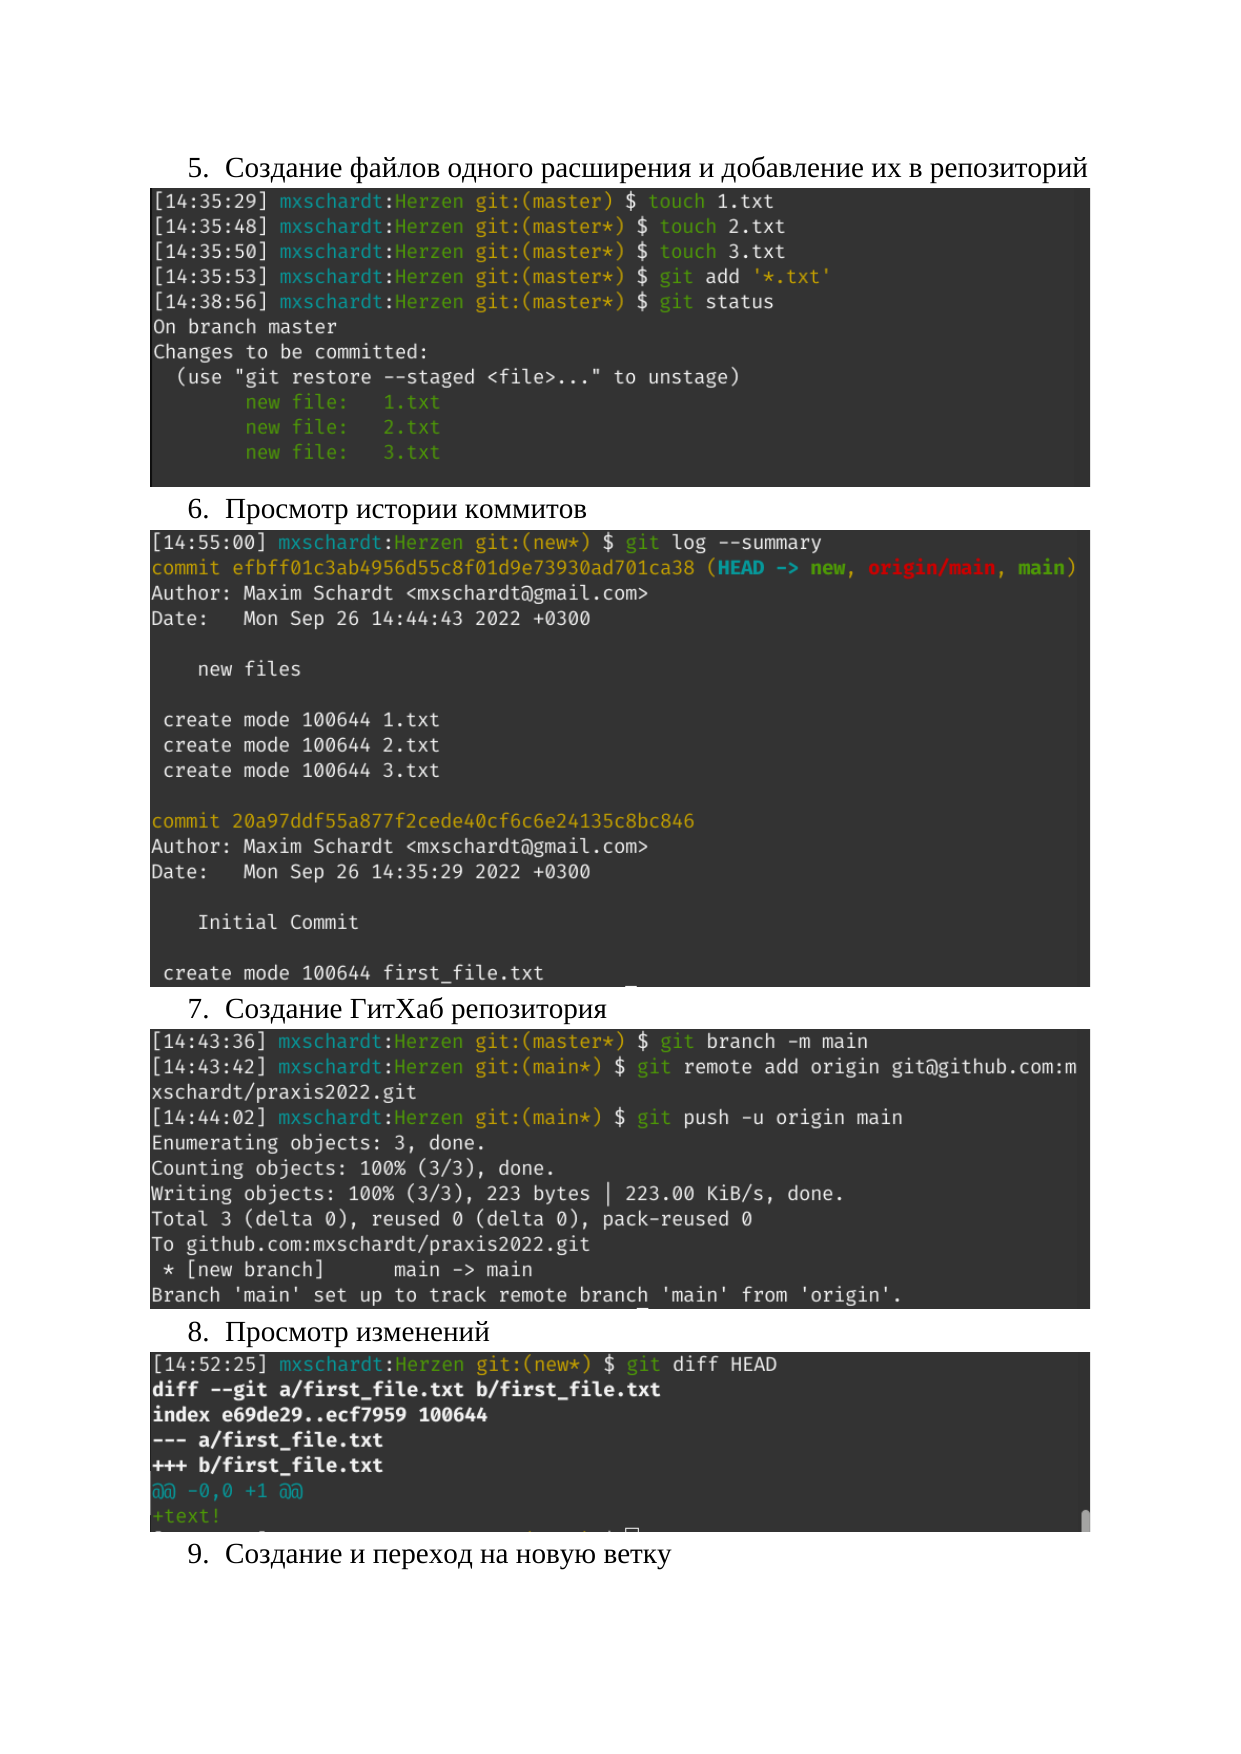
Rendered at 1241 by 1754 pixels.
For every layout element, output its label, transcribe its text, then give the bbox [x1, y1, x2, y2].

list Просмотр изменений [187, 1314, 1090, 1347]
picture [150, 1029, 1091, 1309]
picture [150, 530, 1091, 987]
list Создание и переход на новую ветку [187, 1537, 1090, 1570]
picture [150, 1352, 1091, 1532]
list Создание файлов одного расширения и добавление их в репозиторий [187, 150, 1090, 183]
list Просмотр истории коммитов [187, 491, 1090, 525]
picture [150, 188, 1091, 487]
list Создание ГитХаб репозитория [187, 991, 1090, 1025]
